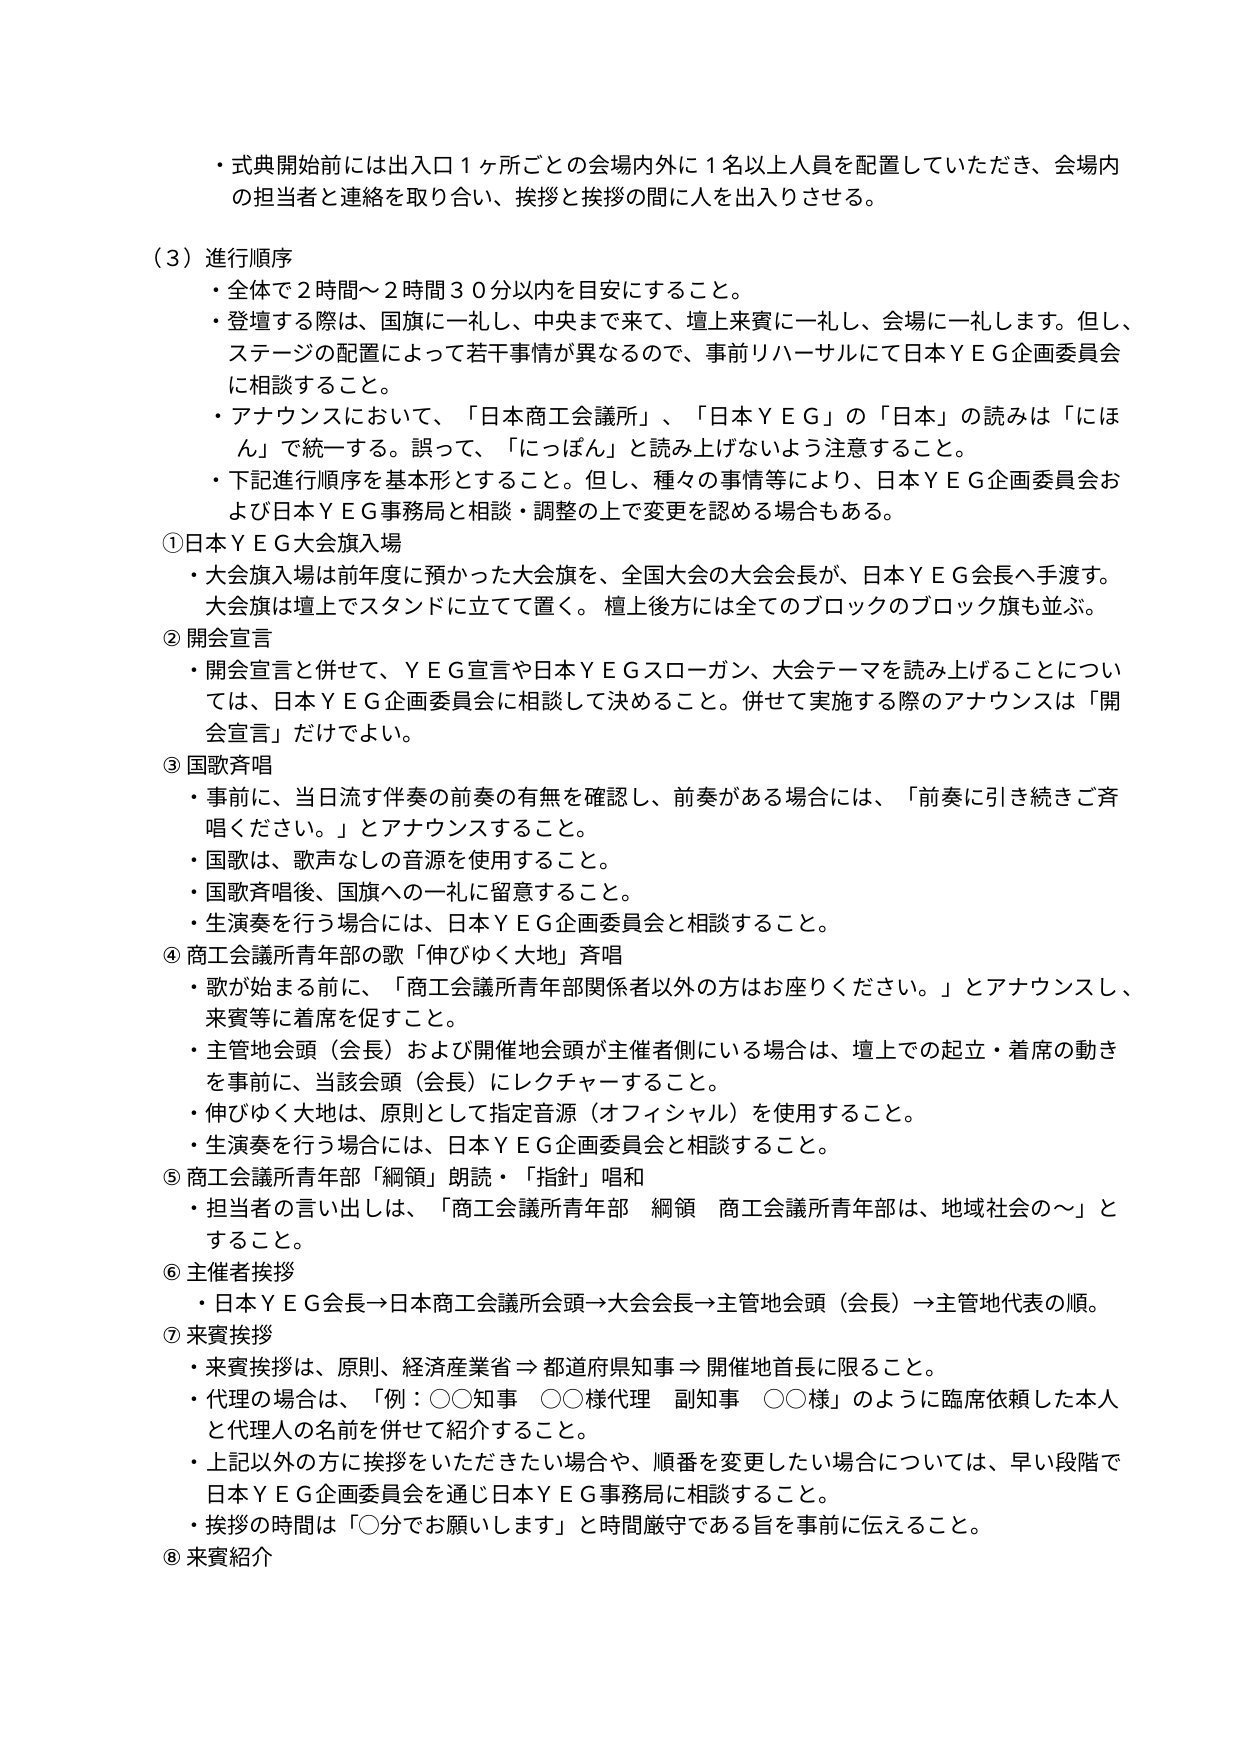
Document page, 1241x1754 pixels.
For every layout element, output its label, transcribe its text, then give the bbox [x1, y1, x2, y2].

text ・歌が始まる前に、「商工会議所青年部関係者以外の方はお座りください。」とアナウンスし、来賓等に着席を促すこと。 [184, 969, 1122, 1033]
text （３）進行順序 [118, 241, 1122, 273]
text ④商工会議所青年部の歌「伸びゆく大地」斉唱 [118, 938, 1122, 969]
text ・来賓挨拶は、原則、経済産業省 ⇒ 都道府県知事 ⇒ 開催地首長に限ること。 [118, 1350, 1122, 1382]
text ・生演奏を行う場合には、日本ＹＥＧ企画委員会と相談すること。 [118, 906, 1122, 938]
text ・アナウンスにおいて、「日本商工会議所」、「日本ＹＥＧ」の「日本」の読みは「にほん」で統一する。誤って、「にっぽん」と読み上げないよう注意すること。 [207, 399, 1122, 463]
text ・主管地会頭（会長）および開催地会頭が主催者側にいる場合は、壇上での起立・着席の動きを事前に、当該会頭（会長）にレクチャーすること。 [184, 1033, 1122, 1096]
text ・生演奏を行う場合には、日本ＹＥＧ企画委員会と相談すること。 [118, 1128, 1122, 1159]
text ・挨拶の時間は「○分でお願いします」と時間厳守である旨を事前に伝えること。 [118, 1508, 1122, 1540]
text ・全体で２時間～２時間３０分以内を目安にすること。 [118, 273, 1122, 304]
text ・大会旗入場は前年度に預かった大会旗を、全国大会の大会会長が、日本ＹＥＧ会長へ手渡す。大会旗は壇上でスタンドに立てて置く。 檀上後方には全てのブロックのブロック旗も並ぶ。 [118, 558, 1122, 621]
text ・下記進行順序を基本形とすること。但し、種々の事情等により、日本ＹＥＧ企画委員会および日本ＹＥＧ事務局と相談・調整の上で変更を認める場合もある。 [206, 463, 1122, 526]
text ・伸びゆく大地は、原則として指定音源（オフィシャル）を使用すること。 [118, 1096, 1122, 1128]
text ・上記以外の方に挨拶をいただきたい場合や、順番を変更したい場合については、早い段階で日本ＹＥＧ企画委員会を通じ日本ＹＥＧ事務局に相談すること。 [184, 1445, 1122, 1508]
text ⑦来賓挨拶 [118, 1318, 1122, 1350]
text ・代理の場合は、「例：○○知事 ○○様代理 副知事 ○○様」のように臨席依頼した本人と代理人の名前を併せて紹介すること。 [184, 1382, 1122, 1445]
text ⑤商工会議所青年部「綱領」朗読・「指針」唱和 [118, 1159, 1122, 1191]
text ・担当者の言い出しは、「商工会議所青年部 綱領 商工会議所青年部は、地域社会の～」とすること。 [184, 1191, 1122, 1255]
text ⑧来賓紹介 [118, 1540, 1122, 1572]
text ・開会宣言と併せて、ＹＥＧ宣言や日本ＹＥＧスローガン、大会テーマを読み上げることについては、日本ＹＥＧ企画委員会に相談して決めること。併せて実施する際のアナウンスは「開会宣言」だけでよい。 [184, 653, 1122, 748]
text ・事前に、当日流す伴奏の前奏の有無を確認し、前奏がある場合には、「前奏に引き続きご斉唱ください。」とアナウンスすること。 [184, 779, 1122, 843]
text ①日本ＹＥＧ大会旗入場 [118, 526, 1122, 558]
text ・式典開始前には出入口1ヶ所ごとの会場内外に1名以上人員を配置していただき、会場内の担当者と連絡を取り合い、挨拶と挨拶の間に人を出入りさせる。 [209, 148, 1122, 211]
text ・日本ＹＥＧ会長→日本商工会議所会頭→大会会長→主管地会頭（会長）→主管地代表の順。 [191, 1286, 1122, 1318]
text ・国歌斉唱後、国旗への一礼に留意すること。 [118, 874, 1122, 906]
text ・国歌は、歌声なしの音源を使用すること。 [118, 843, 1122, 874]
text ②開会宣言 [118, 621, 1122, 653]
text ⑥主催者挨拶 [118, 1255, 1122, 1286]
text ・登壇する際は、国旗に一礼し、中央まで来て、壇上来賓に一礼し、会場に一礼します。但し、ステージの配置によって若干事情が異なるので、事前リハーサルにて日本ＹＥＧ企画委員会に相談すること。 [206, 304, 1122, 399]
text ③国歌斉唱 [118, 748, 1122, 779]
